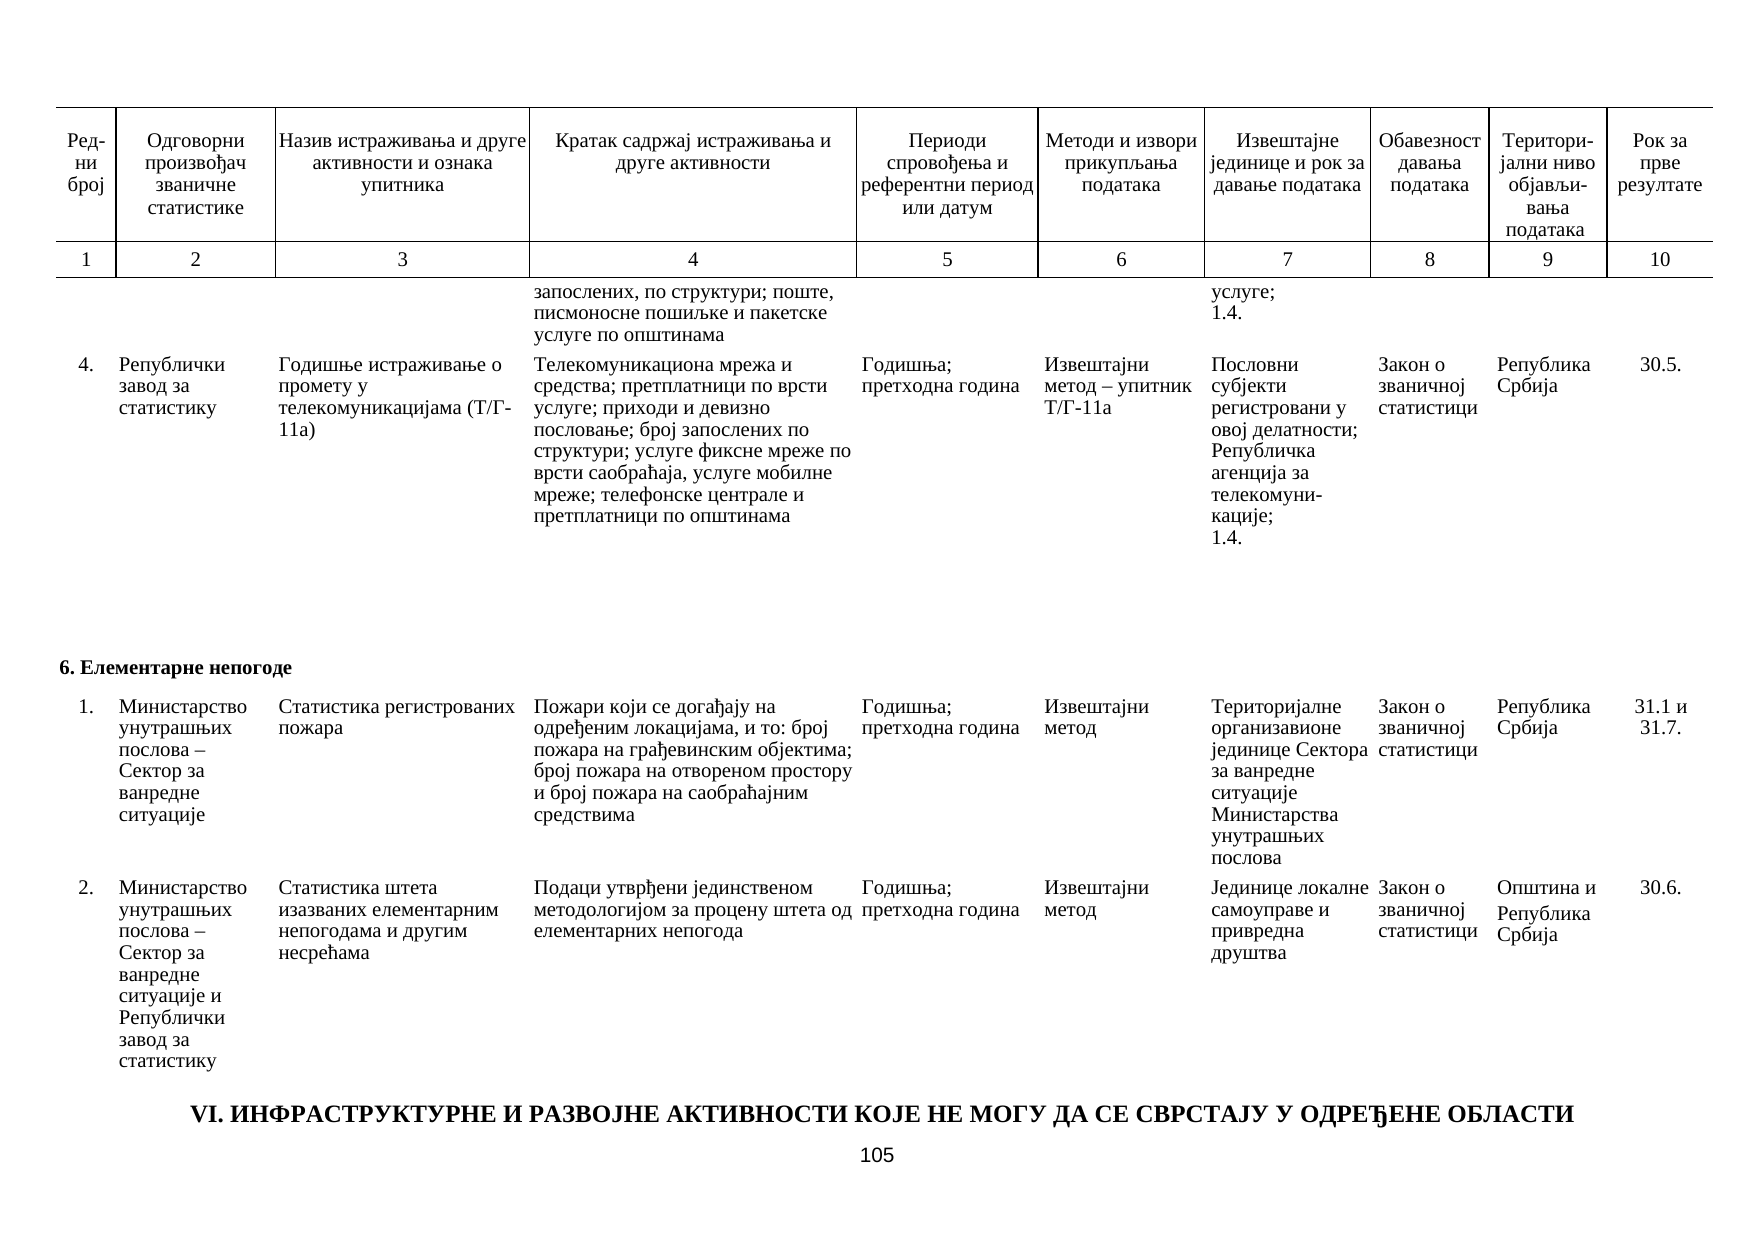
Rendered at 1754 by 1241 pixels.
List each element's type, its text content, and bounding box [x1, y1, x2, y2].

table_header Територи-јални ниво објављи- вања података [1490, 108, 1606, 241]
table_header Назив истраживања и друге активности и ознака упитника [276, 108, 529, 241]
table_header Одговорни произвођач званичне статистике [117, 108, 275, 241]
table_cell 9 [1490, 242, 1606, 277]
table_cell 5 [857, 242, 1037, 277]
table_header Ред- ни број [56, 108, 115, 241]
table_cell 3 [276, 242, 529, 277]
table_cell 7 [1205, 242, 1370, 277]
table_cell 6 [1039, 242, 1204, 277]
table_header Методи и извори прикупљања података [1039, 108, 1204, 241]
table_cell 4 [530, 242, 856, 277]
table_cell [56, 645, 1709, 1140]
table_header Рок за прве резултате [1608, 108, 1713, 241]
table_cell 2 [117, 242, 275, 277]
table_cell 8 [1371, 242, 1488, 277]
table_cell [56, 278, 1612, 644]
table_header Обавезностдавања података [1371, 108, 1488, 241]
table_cell 10 [1608, 242, 1713, 277]
table_header Периоди спровођења и референтни период или датум [857, 108, 1037, 241]
table_header Извештајне јединице и рок за давање података [1205, 108, 1370, 241]
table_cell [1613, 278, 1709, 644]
table_header Кратак садржај истраживања и друге активности [530, 108, 856, 241]
table_cell 1 [56, 242, 115, 277]
